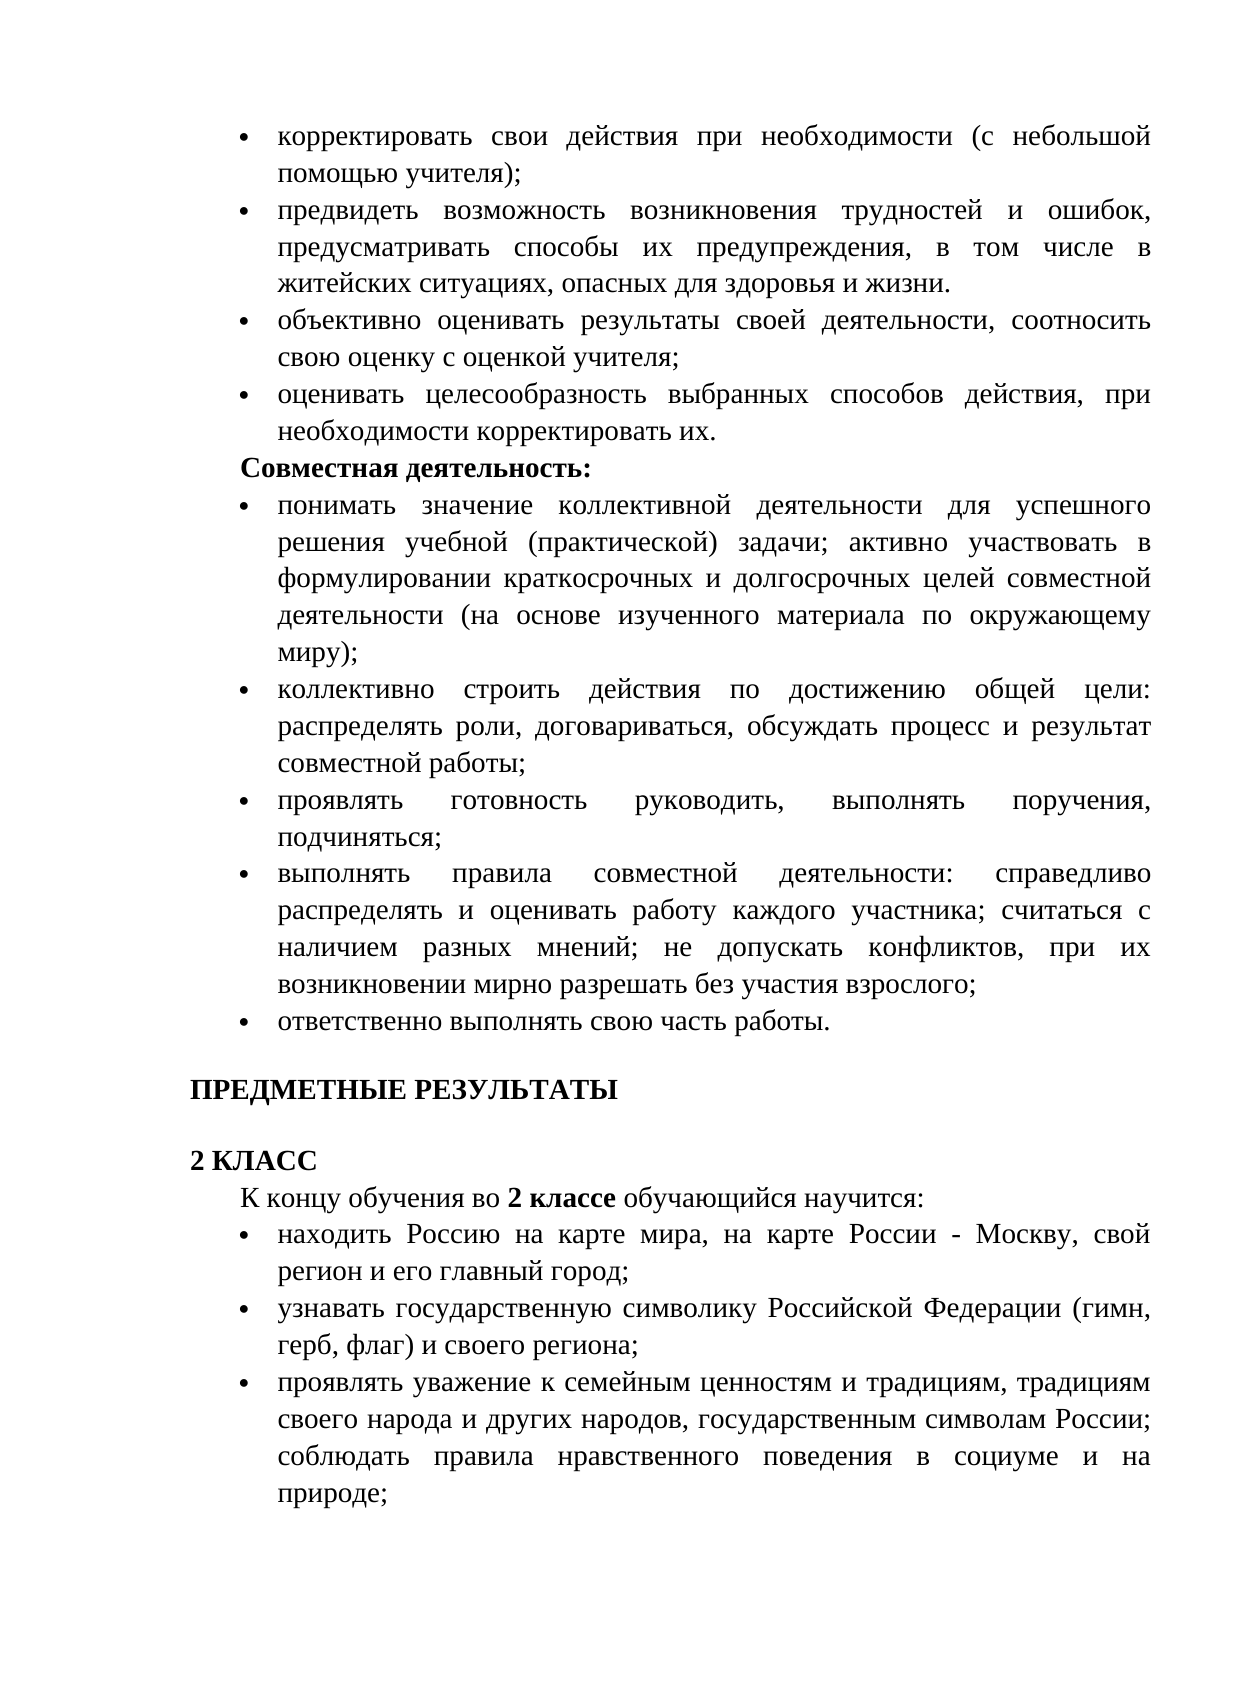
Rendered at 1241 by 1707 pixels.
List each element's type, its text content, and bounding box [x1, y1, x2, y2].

list проявлять готовность руководить, выполнять поручения, подчиняться; [240, 782, 1152, 852]
list корректировать свои действия при необходимости (с небольшой помощью учителя); [240, 118, 1152, 188]
list ответственно выполнять свою часть работы. [240, 1003, 1152, 1037]
text Совместная деятельность: [177, 450, 1152, 483]
list проявлять уважение к семейным ценностям и традициям, традициям своего народа и других народов, государственным символам России; соблюдать правила нравственного поведения в социуме и на природе; [240, 1364, 1152, 1508]
list объективно оценивать результаты своей деятельности, соотносить свою оценку с оценкой учителя; [240, 302, 1152, 373]
list понимать значение коллективной деятельности для успешного решения учебной (практической) задачи; активно участвовать в формулировании краткосрочных и долгосрочных целей совместной деятельности (на основе изученного материала по окружающему миру); [240, 487, 1152, 668]
list коллективно строить действия по достижению общей цели: распределять роли, договариваться, обсуждать процесс и результат совместной работы; [240, 671, 1152, 778]
list предвидеть возможность возникновения трудностей и ошибок, предусматривать способы их предупреждения, в том числе в житейских ситуациях, опасных для здоровья и жизни. [240, 192, 1152, 299]
text К концу обучения во 2 классе обучающийся научится: [177, 1180, 1152, 1213]
list выполнять правила совместной деятельности: справедливо распределять и оценивать работу каждого участника; считаться с наличием разных мнений; не допускать конфликтов, при их возникновении мирно разрешать без участия взрослого; [240, 856, 1152, 1000]
list узнавать государственную символику Российской Федерации (гимн, герб, флаг) и своего региона; [240, 1290, 1152, 1361]
text ПРЕДМЕТНЫЕ РЕЗУЛЬТАТЫ [190, 1072, 1152, 1106]
text 2 КЛАСС [190, 1143, 1152, 1176]
list оценивать целесообразность выбранных способов действия, при необходимости корректировать их. [240, 376, 1152, 447]
list находить Россию на карте мира, на карте России - Москву, свой регион и его главный город; [240, 1217, 1152, 1287]
